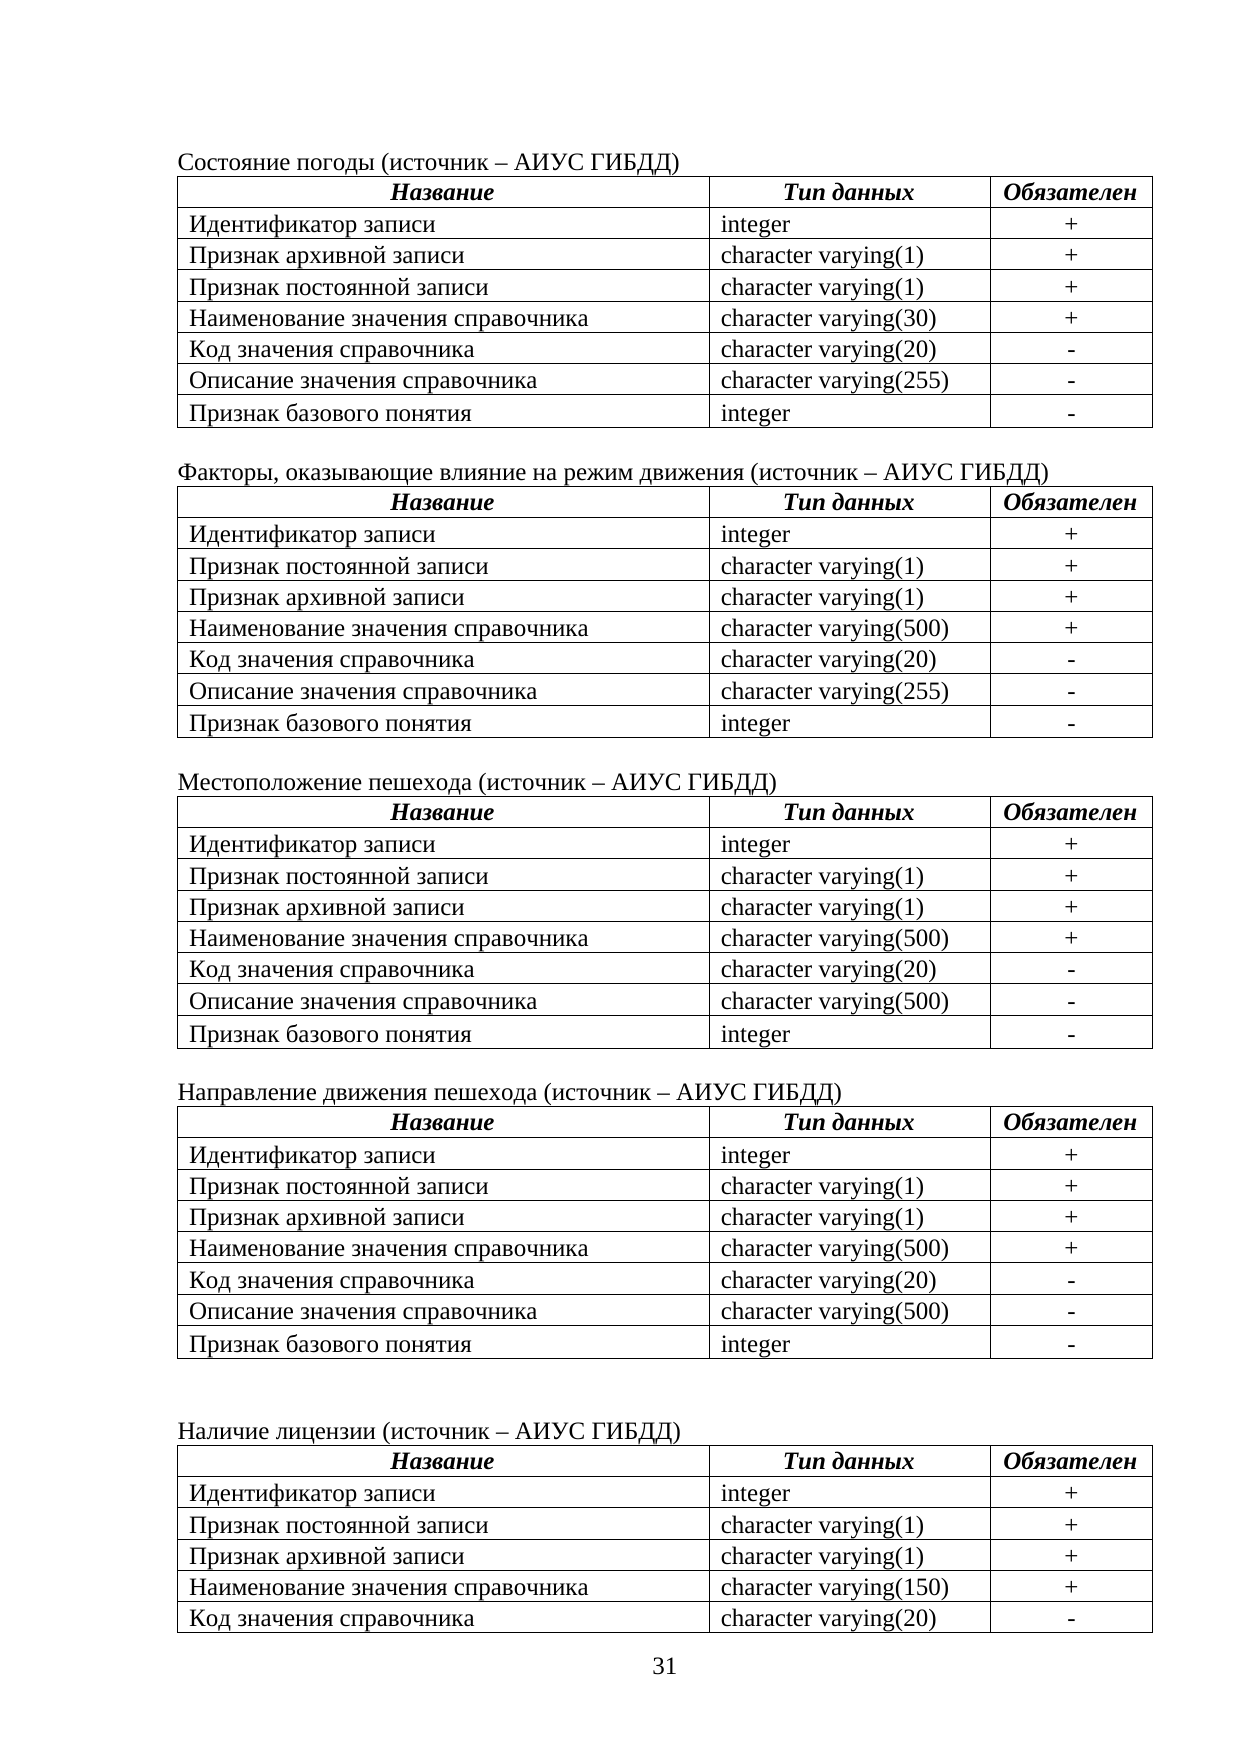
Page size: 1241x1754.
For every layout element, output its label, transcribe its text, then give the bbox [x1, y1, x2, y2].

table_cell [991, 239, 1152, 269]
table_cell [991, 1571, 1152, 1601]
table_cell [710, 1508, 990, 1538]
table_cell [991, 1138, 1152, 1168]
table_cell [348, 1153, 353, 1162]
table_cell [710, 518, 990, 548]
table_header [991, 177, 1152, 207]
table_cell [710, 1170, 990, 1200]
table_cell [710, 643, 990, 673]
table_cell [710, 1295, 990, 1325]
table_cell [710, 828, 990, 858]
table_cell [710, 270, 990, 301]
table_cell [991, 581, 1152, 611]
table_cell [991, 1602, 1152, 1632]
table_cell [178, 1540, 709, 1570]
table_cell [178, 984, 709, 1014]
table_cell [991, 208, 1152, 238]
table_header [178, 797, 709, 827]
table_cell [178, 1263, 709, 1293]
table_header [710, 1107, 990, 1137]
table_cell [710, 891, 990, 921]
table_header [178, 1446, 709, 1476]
text Местоположение пешехода (источник – АИУС ГИБДД) [177, 767, 1152, 796]
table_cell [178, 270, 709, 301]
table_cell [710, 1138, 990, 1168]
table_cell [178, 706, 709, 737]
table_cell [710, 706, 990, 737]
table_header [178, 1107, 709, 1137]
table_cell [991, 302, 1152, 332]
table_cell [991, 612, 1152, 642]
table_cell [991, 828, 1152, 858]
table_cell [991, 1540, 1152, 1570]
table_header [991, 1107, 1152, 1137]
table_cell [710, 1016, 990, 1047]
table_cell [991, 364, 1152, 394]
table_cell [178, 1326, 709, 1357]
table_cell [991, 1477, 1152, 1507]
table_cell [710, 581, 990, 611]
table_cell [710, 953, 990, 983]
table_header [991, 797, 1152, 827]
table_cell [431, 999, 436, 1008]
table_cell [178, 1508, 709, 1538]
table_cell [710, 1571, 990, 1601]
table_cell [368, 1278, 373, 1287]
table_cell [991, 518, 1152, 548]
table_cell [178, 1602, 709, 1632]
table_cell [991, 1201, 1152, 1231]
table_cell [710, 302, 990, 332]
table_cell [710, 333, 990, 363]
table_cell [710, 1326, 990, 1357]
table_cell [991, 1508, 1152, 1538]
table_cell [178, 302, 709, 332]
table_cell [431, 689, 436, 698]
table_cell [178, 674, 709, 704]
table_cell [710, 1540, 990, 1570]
text Наличие лицензии (источник – АИУС ГИБДД) [177, 1416, 1152, 1445]
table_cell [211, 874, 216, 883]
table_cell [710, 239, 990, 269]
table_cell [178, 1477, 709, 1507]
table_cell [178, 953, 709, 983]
text Направление движения пешехода (источник – АИУС ГИБДД) [177, 1077, 1152, 1106]
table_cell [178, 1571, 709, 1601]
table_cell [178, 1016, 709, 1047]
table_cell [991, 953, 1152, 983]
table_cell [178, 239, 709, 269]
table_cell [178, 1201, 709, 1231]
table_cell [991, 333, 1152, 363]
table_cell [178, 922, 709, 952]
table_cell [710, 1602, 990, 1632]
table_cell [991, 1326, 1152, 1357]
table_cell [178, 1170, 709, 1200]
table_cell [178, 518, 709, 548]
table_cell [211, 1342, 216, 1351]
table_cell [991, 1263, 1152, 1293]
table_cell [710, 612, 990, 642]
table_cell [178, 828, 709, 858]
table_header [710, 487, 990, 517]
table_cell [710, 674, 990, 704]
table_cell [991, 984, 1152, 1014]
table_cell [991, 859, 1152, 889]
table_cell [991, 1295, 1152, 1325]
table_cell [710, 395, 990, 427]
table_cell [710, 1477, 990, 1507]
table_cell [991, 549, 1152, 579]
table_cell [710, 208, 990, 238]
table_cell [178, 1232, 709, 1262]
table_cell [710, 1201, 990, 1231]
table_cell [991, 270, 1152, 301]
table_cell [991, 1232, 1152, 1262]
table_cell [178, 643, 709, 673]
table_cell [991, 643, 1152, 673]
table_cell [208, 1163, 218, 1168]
text Факторы, оказывающие влияние на режим движения (источник – АИУС ГИБДД) [177, 457, 1152, 486]
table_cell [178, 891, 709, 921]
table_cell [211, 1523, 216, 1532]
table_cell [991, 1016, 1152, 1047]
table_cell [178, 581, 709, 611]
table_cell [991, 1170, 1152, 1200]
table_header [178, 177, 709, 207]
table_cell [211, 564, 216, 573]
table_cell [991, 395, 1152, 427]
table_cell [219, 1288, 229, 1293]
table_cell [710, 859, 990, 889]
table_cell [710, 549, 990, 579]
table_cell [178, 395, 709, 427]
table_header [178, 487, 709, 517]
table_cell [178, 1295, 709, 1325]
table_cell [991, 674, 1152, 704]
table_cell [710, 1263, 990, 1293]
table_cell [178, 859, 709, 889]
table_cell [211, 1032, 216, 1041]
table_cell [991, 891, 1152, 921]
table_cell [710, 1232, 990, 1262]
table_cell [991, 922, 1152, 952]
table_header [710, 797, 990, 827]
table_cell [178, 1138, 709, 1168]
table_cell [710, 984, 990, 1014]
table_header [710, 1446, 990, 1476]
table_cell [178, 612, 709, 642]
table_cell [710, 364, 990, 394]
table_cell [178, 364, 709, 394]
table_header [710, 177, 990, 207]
text Состояние погоды (источник – АИУС ГИБДД) [177, 147, 1152, 176]
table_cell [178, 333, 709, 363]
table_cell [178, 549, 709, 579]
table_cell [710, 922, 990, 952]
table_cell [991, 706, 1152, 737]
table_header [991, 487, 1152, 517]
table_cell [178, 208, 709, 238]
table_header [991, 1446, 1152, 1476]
